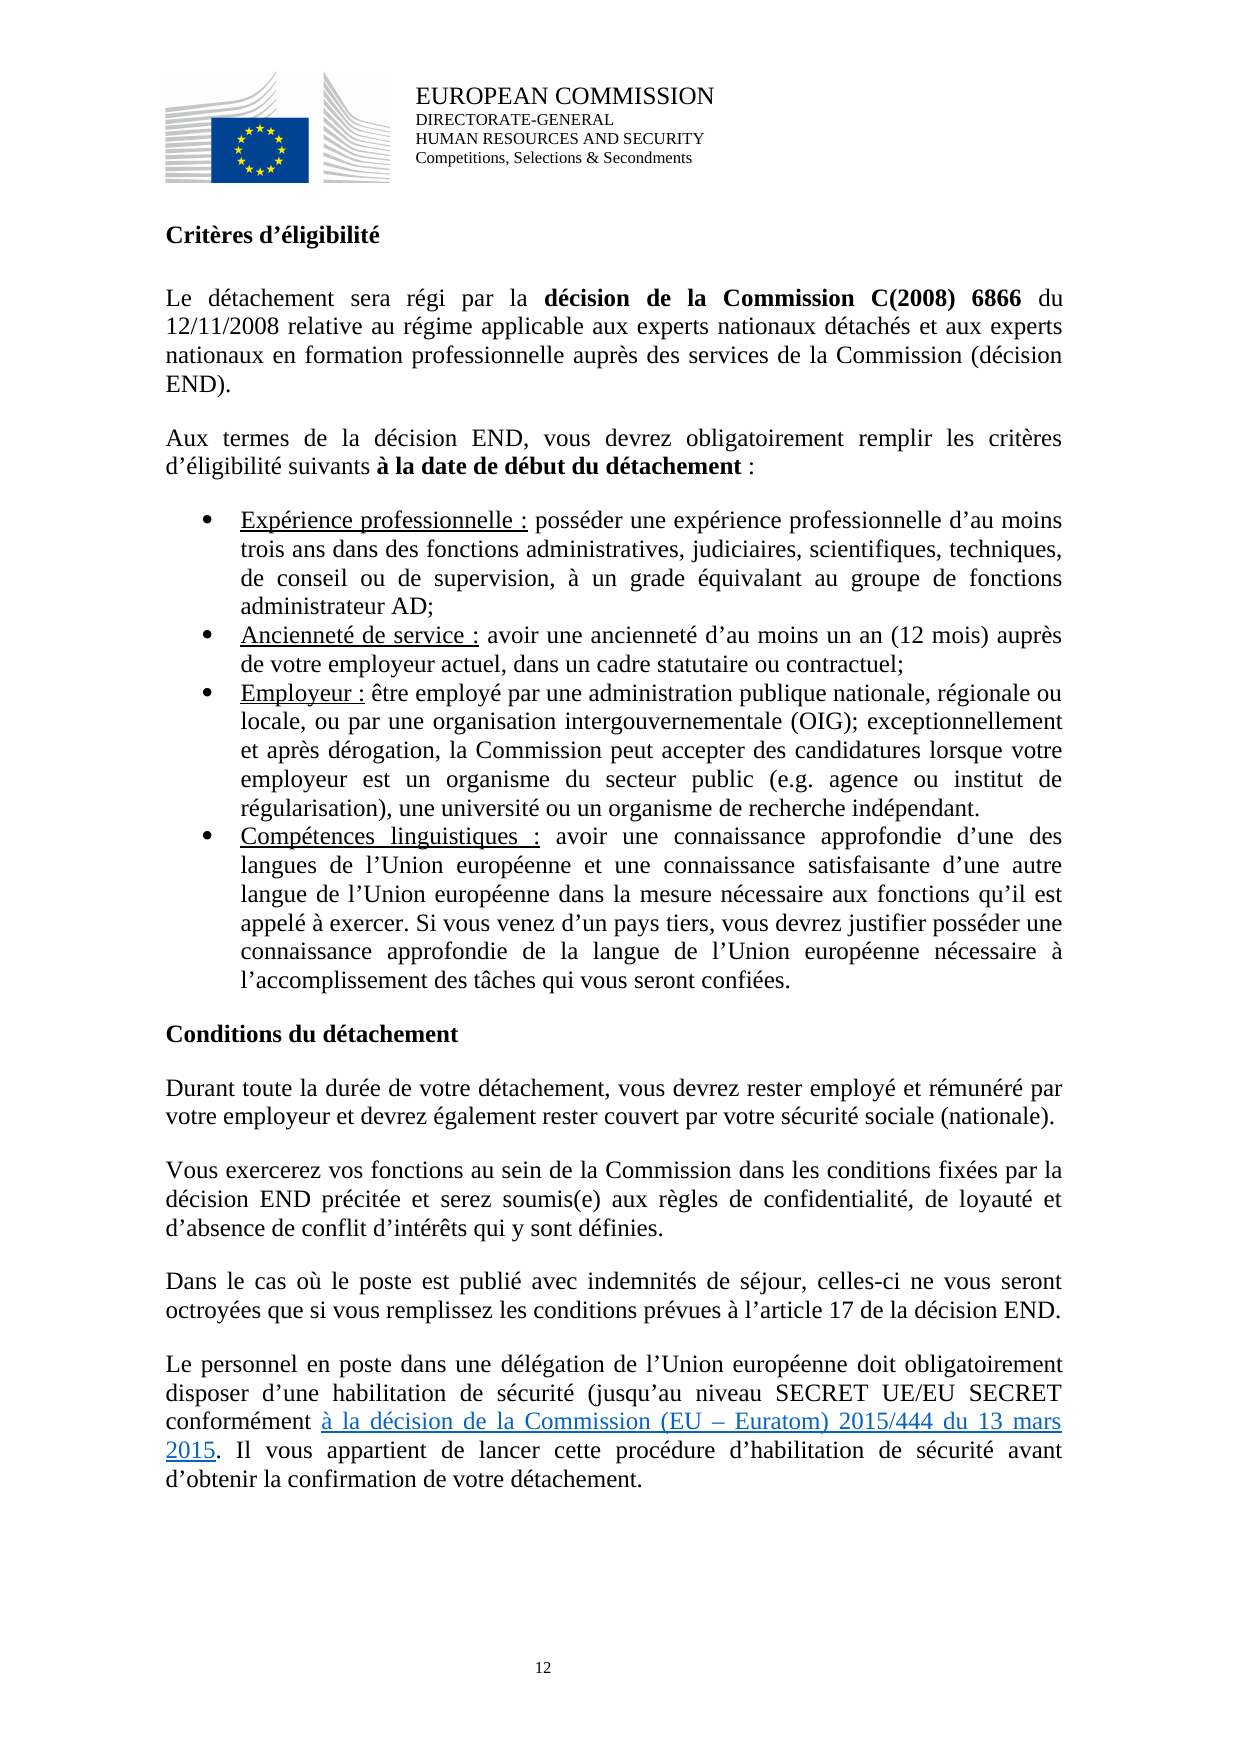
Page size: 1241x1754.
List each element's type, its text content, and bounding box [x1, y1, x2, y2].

text Vous exercerez vos fonctions au sein de la Commission dans les conditions fixées par la décision END précitée et serez soumis(e) aux règles de confidentialité, de loyauté et d’absence de conflit d’intérêts qui y sont définies. [165, 1155, 1063, 1241]
text Critères d’éligibilité [165, 134, 1063, 249]
list Ancienneté de service : avoir une ancienneté d’au moins un an (12 mois) auprès de votre employeur actuel, dans un cadre statutaire ou contractuel; [203, 620, 1063, 678]
text Le personnel en poste dans une délégation de l’Union européenne doit obligatoirement disposer d’une habilitation de sécurité (jusqu’au niveau SECRET UE/EU SECRET conformément à la décision de la Commission (EU – Euratom) 2015/444 du 13 mars 2015. Il vous appartient de lancer cette procédure d’habilitation de sécurité avant d’obtenir la confirmation de votre détachement. [165, 1349, 1063, 1493]
text Aux termes de la décision END, vous devrez obligatoirement remplir les critères d’éligibilité suivants à la date de début du détachement : [165, 423, 1063, 480]
list Employeur : être employé par une administration publique nationale, régionale ou locale, ou par une organisation intergouvernementale (OIG); exceptionnellement et après dérogation, la Commission peut accepter des candidatures lorsque votre employeur est un organisme du secteur public (e.g. agence ou institut de régularisation), une université ou un organisme de recherche indépendant. [203, 678, 1063, 821]
list Compétences linguistiques : avoir une connaissance approfondie d’une des langues de l’Union européenne et une connaissance satisfaisante d’une autre langue de l’Union européenne dans la mesure nécessaire aux fonctions qu’il est appelé à exercer. Si vous venez d’un pays tiers, vous devrez justifier posséder une connaissance approfondie de la langue de l’Union européenne nécessaire à l’accomplissement des tâches qui vous seront confiées. [203, 821, 1063, 994]
text Durant toute la durée de votre détachement, vous devrez rester employé et rémunéré par votre employeur et devrez également rester couvert par votre sécurité sociale (nationale). [165, 1073, 1063, 1130]
text Conditions du détachement [165, 1019, 1063, 1048]
picture [165, 71, 391, 183]
text Le détachement sera régi par la décision de la Commission C(2008) 6866 du 12/11/2008 relative au régime applicable aux experts nationaux détachés et aux experts nationaux en formation professionnelle auprès des services de la Commission (décision END). [165, 283, 1063, 398]
list Expérience professionnelle : posséder une expérience professionnelle d’au moins trois ans dans des fonctions administratives, judiciaires, scientifiques, techniques, de conseil ou de supervision, à un grade équivalant au groupe de fonctions administrateur AD; [203, 505, 1063, 620]
text Dans le cas où le poste est publié avec indemnités de séjour, celles-ci ne vous seront octroyées que si vous remplissez les conditions prévues à l’article 17 de la décision END. [165, 1266, 1063, 1324]
